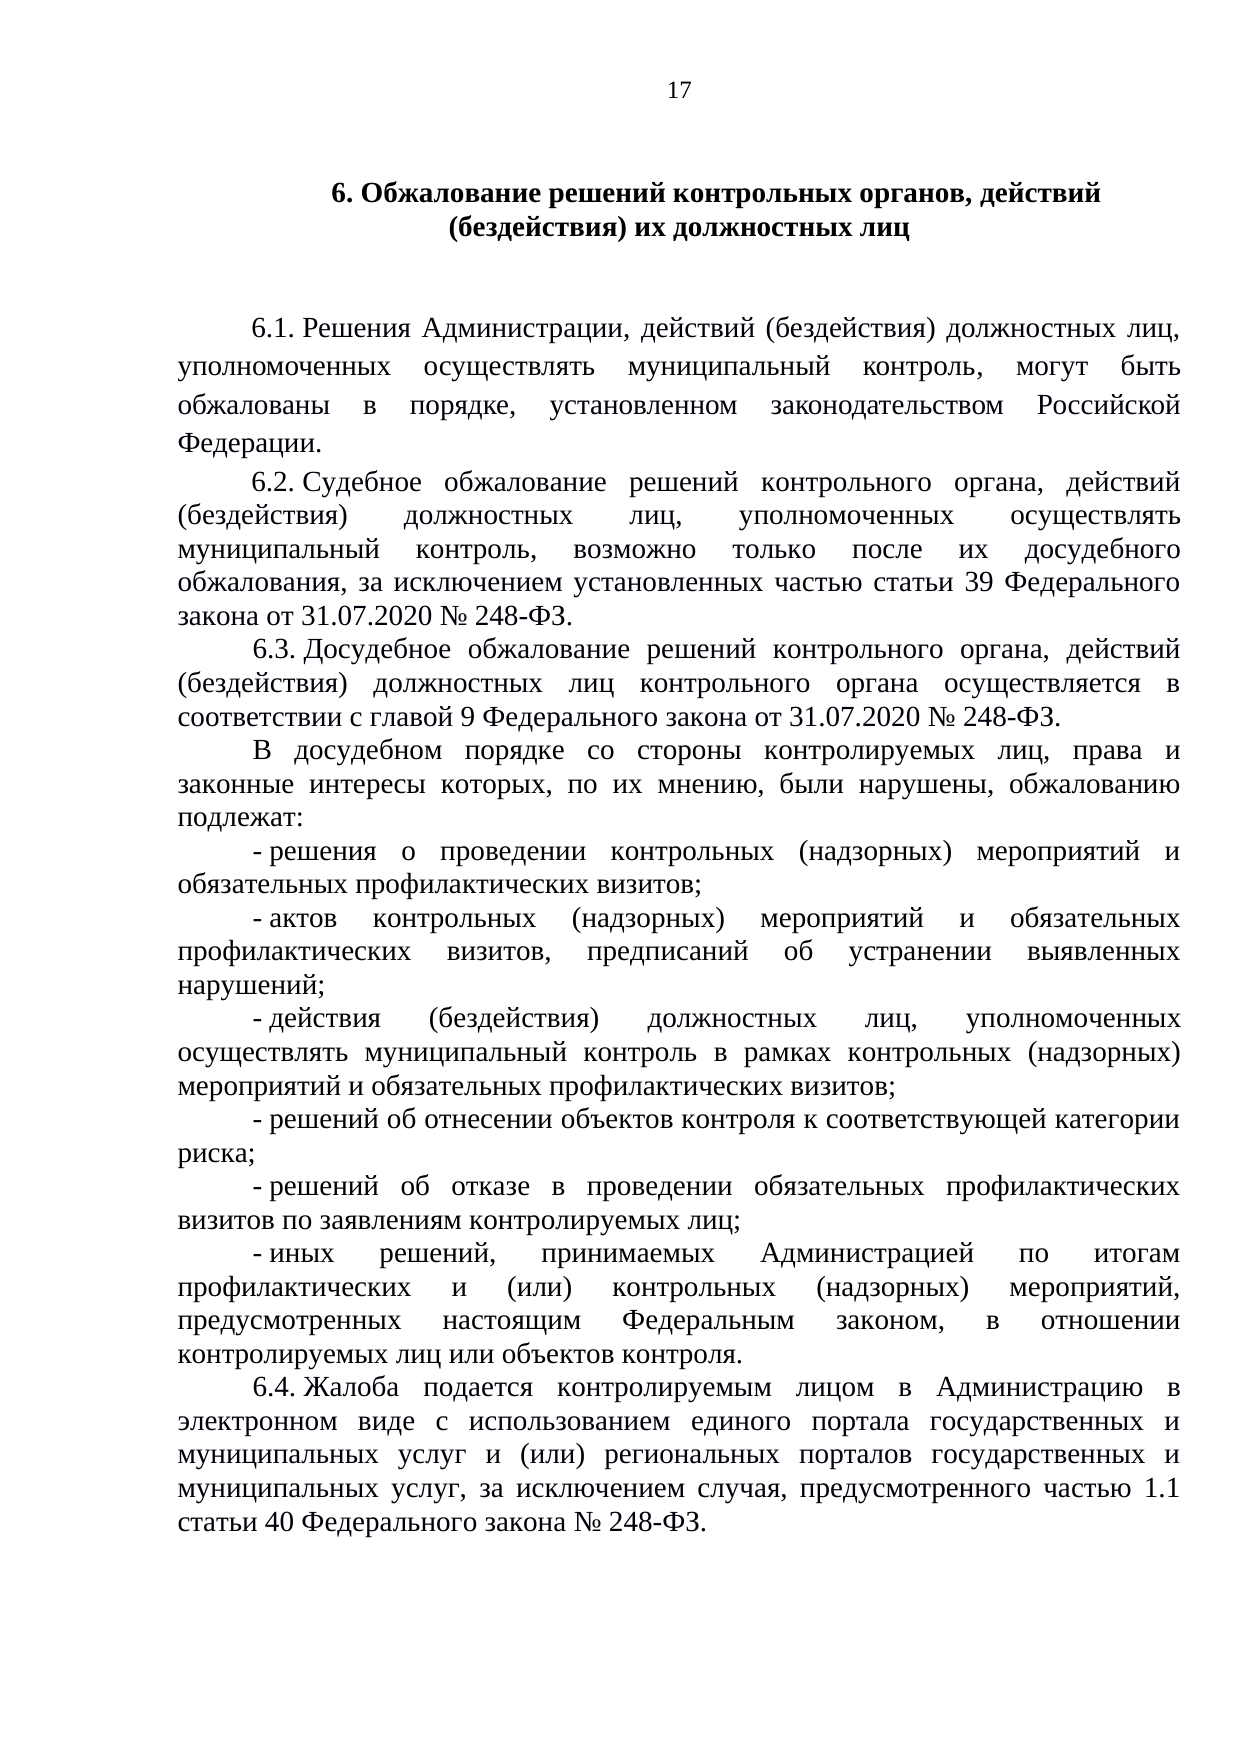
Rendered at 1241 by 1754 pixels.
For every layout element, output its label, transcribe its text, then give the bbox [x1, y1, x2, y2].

text - актов контрольных (надзорных) мероприятий и обязательных профилактических визитов, предписаний об устранении выявленных нарушений; [177, 900, 1181, 1001]
text - действия (бездействия) должностных лиц, уполномоченных осуществлять муниципальный контроль в рамках контрольных (надзорных) мероприятий и обязательных профилактических визитов; [177, 1001, 1181, 1101]
text - решений об отнесении объектов контроля к соответствующей категории риска; [177, 1101, 1181, 1168]
text В досудебном порядке со стороны контролируемых лиц, права и законные интересы которых, по их мнению, были нарушены, обжалованию подлежат: [177, 732, 1181, 833]
text 6.1. Решения Администрации, действий (бездействия) должностных лиц, уполномоченных осуществлять муниципальный контроль, могут быть обжалованы в порядке, установленном законодательством Российской Федерации. [177, 310, 1181, 459]
text 6. Обжалование решений контрольных органов, действий (бездействия) их должностных лиц [177, 176, 1181, 243]
text - решения о проведении контрольных (надзорных) мероприятий и обязательных профилактических визитов; [177, 833, 1181, 900]
text 6.2. Судебное обжалование решений контрольного органа, действий (бездействия) должностных лиц, уполномоченных осуществлять муниципальный контроль, возможно только после их досудебного обжалования, за исключением установленных частью статьи 39 Федерального закона от 31.07.2020 № 248-ФЗ. [177, 464, 1181, 632]
text 6.4. Жалоба подается контролируемым лицом в Администрацию в электронном виде с использованием единого портала государственных и муниципальных услуг и (или) региональных порталов государственных и муниципальных услуг, за исключением случая, предусмотренного частью 1.1 статьи 40 Федерального закона № 248-ФЗ. [177, 1369, 1181, 1537]
text - иных решений, принимаемых Администрацией по итогам профилактических и (или) контрольных (надзорных) мероприятий, предусмотренных настоящим Федеральным законом, в отношении контролируемых лиц или объектов контроля. [177, 1235, 1181, 1369]
text - решений об отказе в проведении обязательных профилактических визитов по заявлениям контролируемых лиц; [177, 1168, 1181, 1235]
text 6.3. Досудебное обжалование решений контрольного органа, действий (бездействия) должностных лиц контрольного органа осуществляется в соответствии с главой 9 Федерального закона от 31.07.2020 № 248-ФЗ. [177, 632, 1181, 732]
